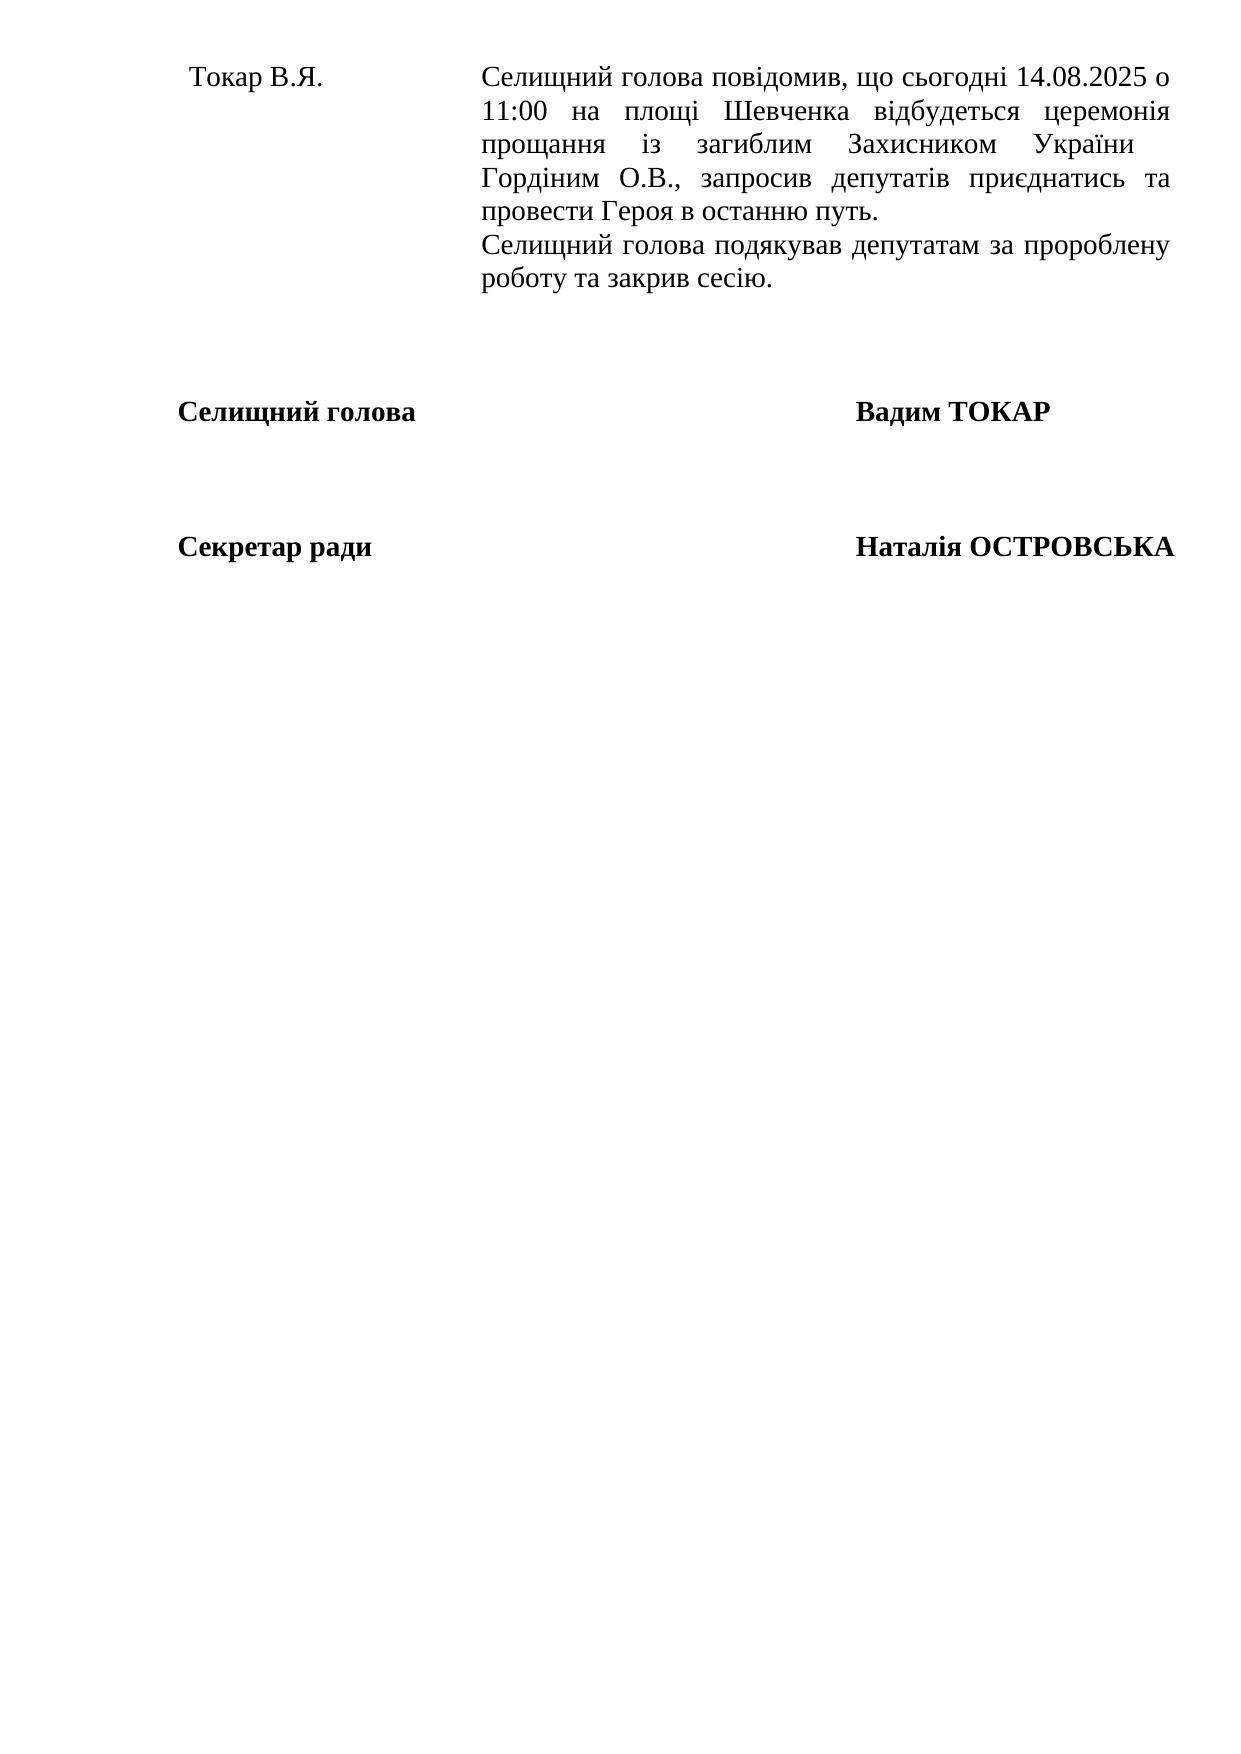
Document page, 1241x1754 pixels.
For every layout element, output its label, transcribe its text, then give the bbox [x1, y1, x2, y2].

table_cell Токар В.Я. [177, 59, 470, 294]
text Селищний голова Вадим ТОКАР [177, 394, 1181, 428]
text Секретар ради Наталія ОСТРОВСЬКА [177, 529, 1181, 562]
table_cell Селищний голова повідомив, що сьогодні 14.08.2025 о 11:00 на площі Шевченка відбудеться церемонія прощання із загиблим Захисником України Гордіним О.В., запросив депутатів приєднатись та провести Героя в останню путь. Селищний голова подякував депутатам за пророблену роботу та закрив сесію. [470, 59, 1181, 294]
